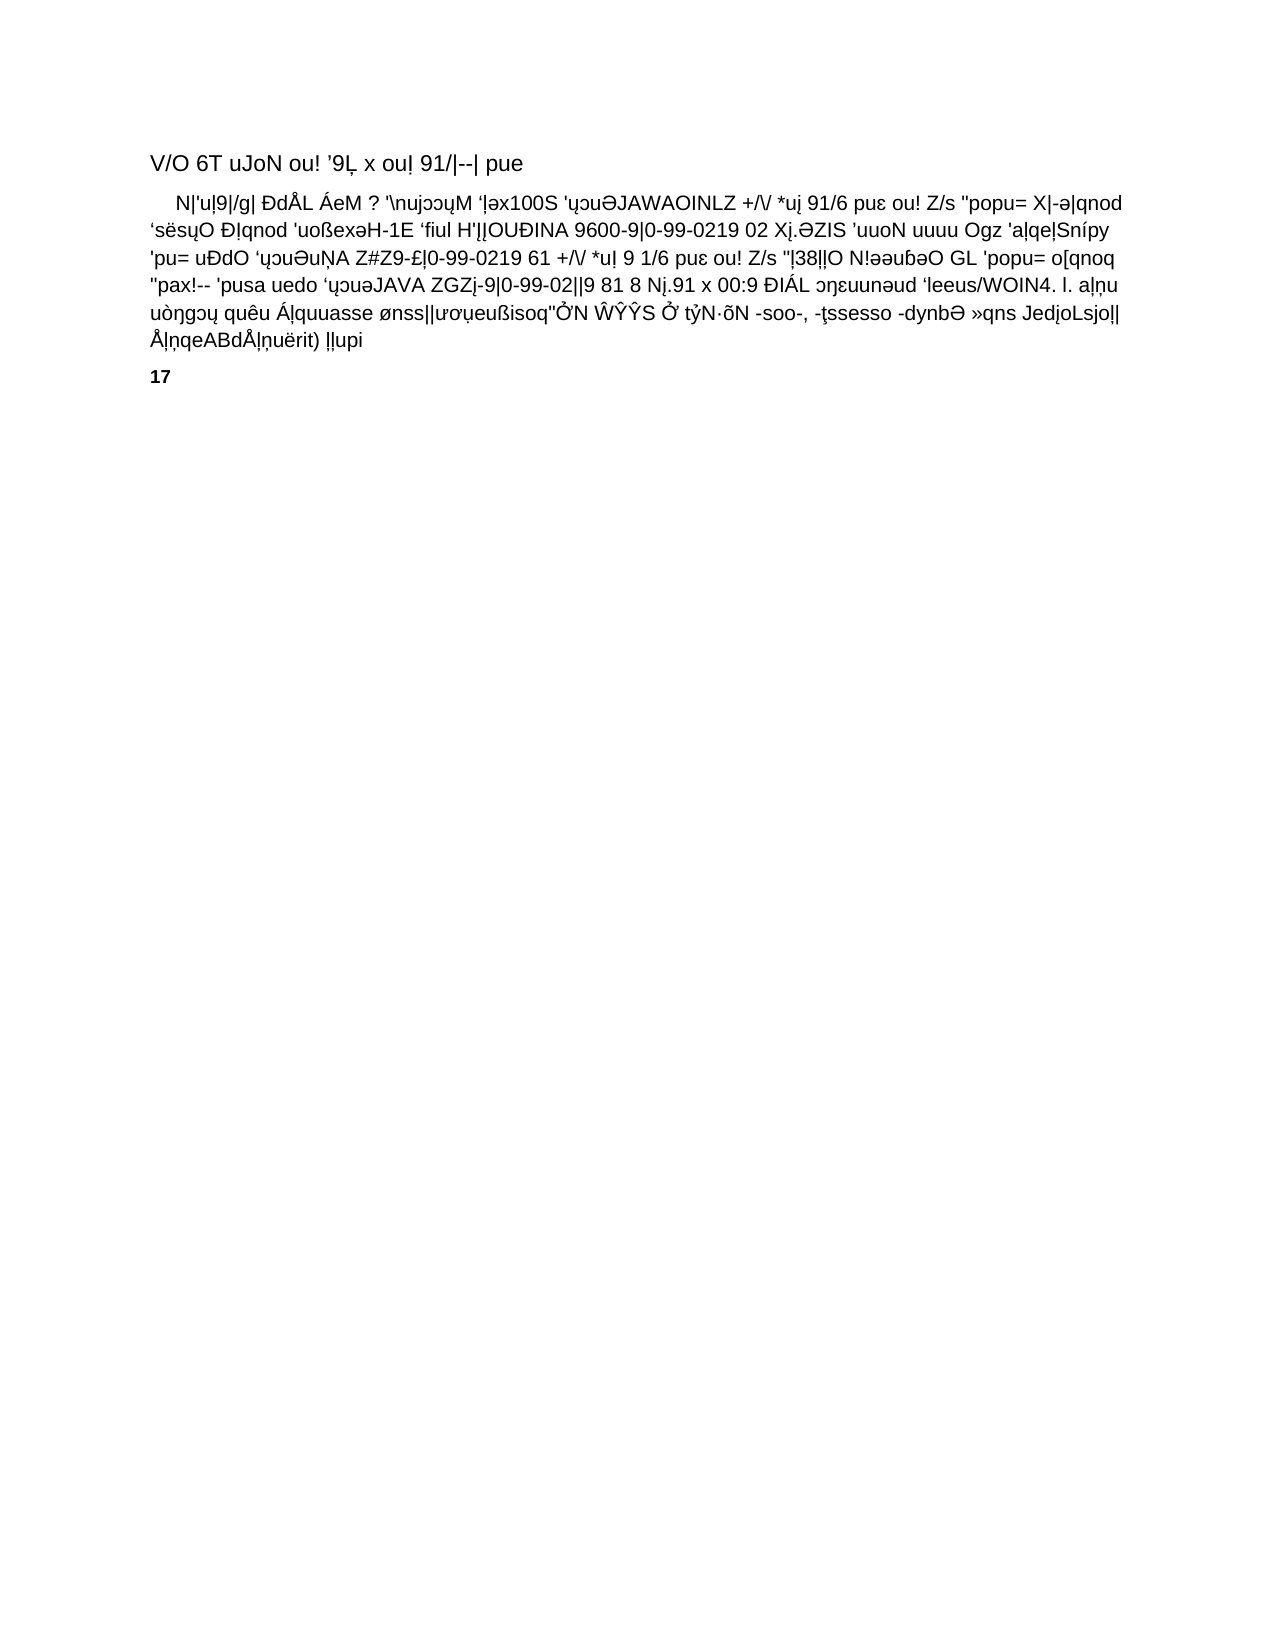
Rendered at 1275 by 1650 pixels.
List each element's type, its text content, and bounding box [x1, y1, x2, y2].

text V/O 6T uJoN ou! ’9Ļ x ouỊ 91/|--| pue [150, 150, 1125, 176]
text 17 [150, 366, 1125, 388]
text N|'uļ9|/g| ĐdÅL ÁeM ? '\nujɔɔųM ‘ļəx100S 'ųɔuƏJAWAOINLZ +/\/ *uį 91/6 puɛ ou! Z/s "popu= X|-ə|qnod ‘sësųO ĐỊqnod 'uoßexəH-1E ‘fiul H'ĮĮOUÐINA 9600-9|0-99-0219 02 Xį.ƏZIS ’uuoN uuuu Ogz 'aļqeļSnípy 'pu= uÐdO ‘ųɔuƏuŅA Z#Z9-£ļ0-99-0219 61 +/\/ *uỊ 9 1/6 puɛ ou! Z/s "ļ38ļļO N!əəuɓəO GL 'popu= o[qnoq "pax!-- 'pusa uedo ‘ųɔuəJAVA ZGZį-9|0-99-02||9 81 8 Nį.91 x 00:9 ĐIÁL ɔŋɛuunəud ‘leeus/WOIN4. l. aļņu uòŋgɔų quêu Áļquuasse ønss||ươụeußisoq"ỞN ŴŶŶS Ở tỷN·õN -soo-, -ţssesso -dynbƏ »qns JedįoLsjoļ| ÅļņqeABdÅļņuërit) ļļupi [150, 191, 1125, 352]
